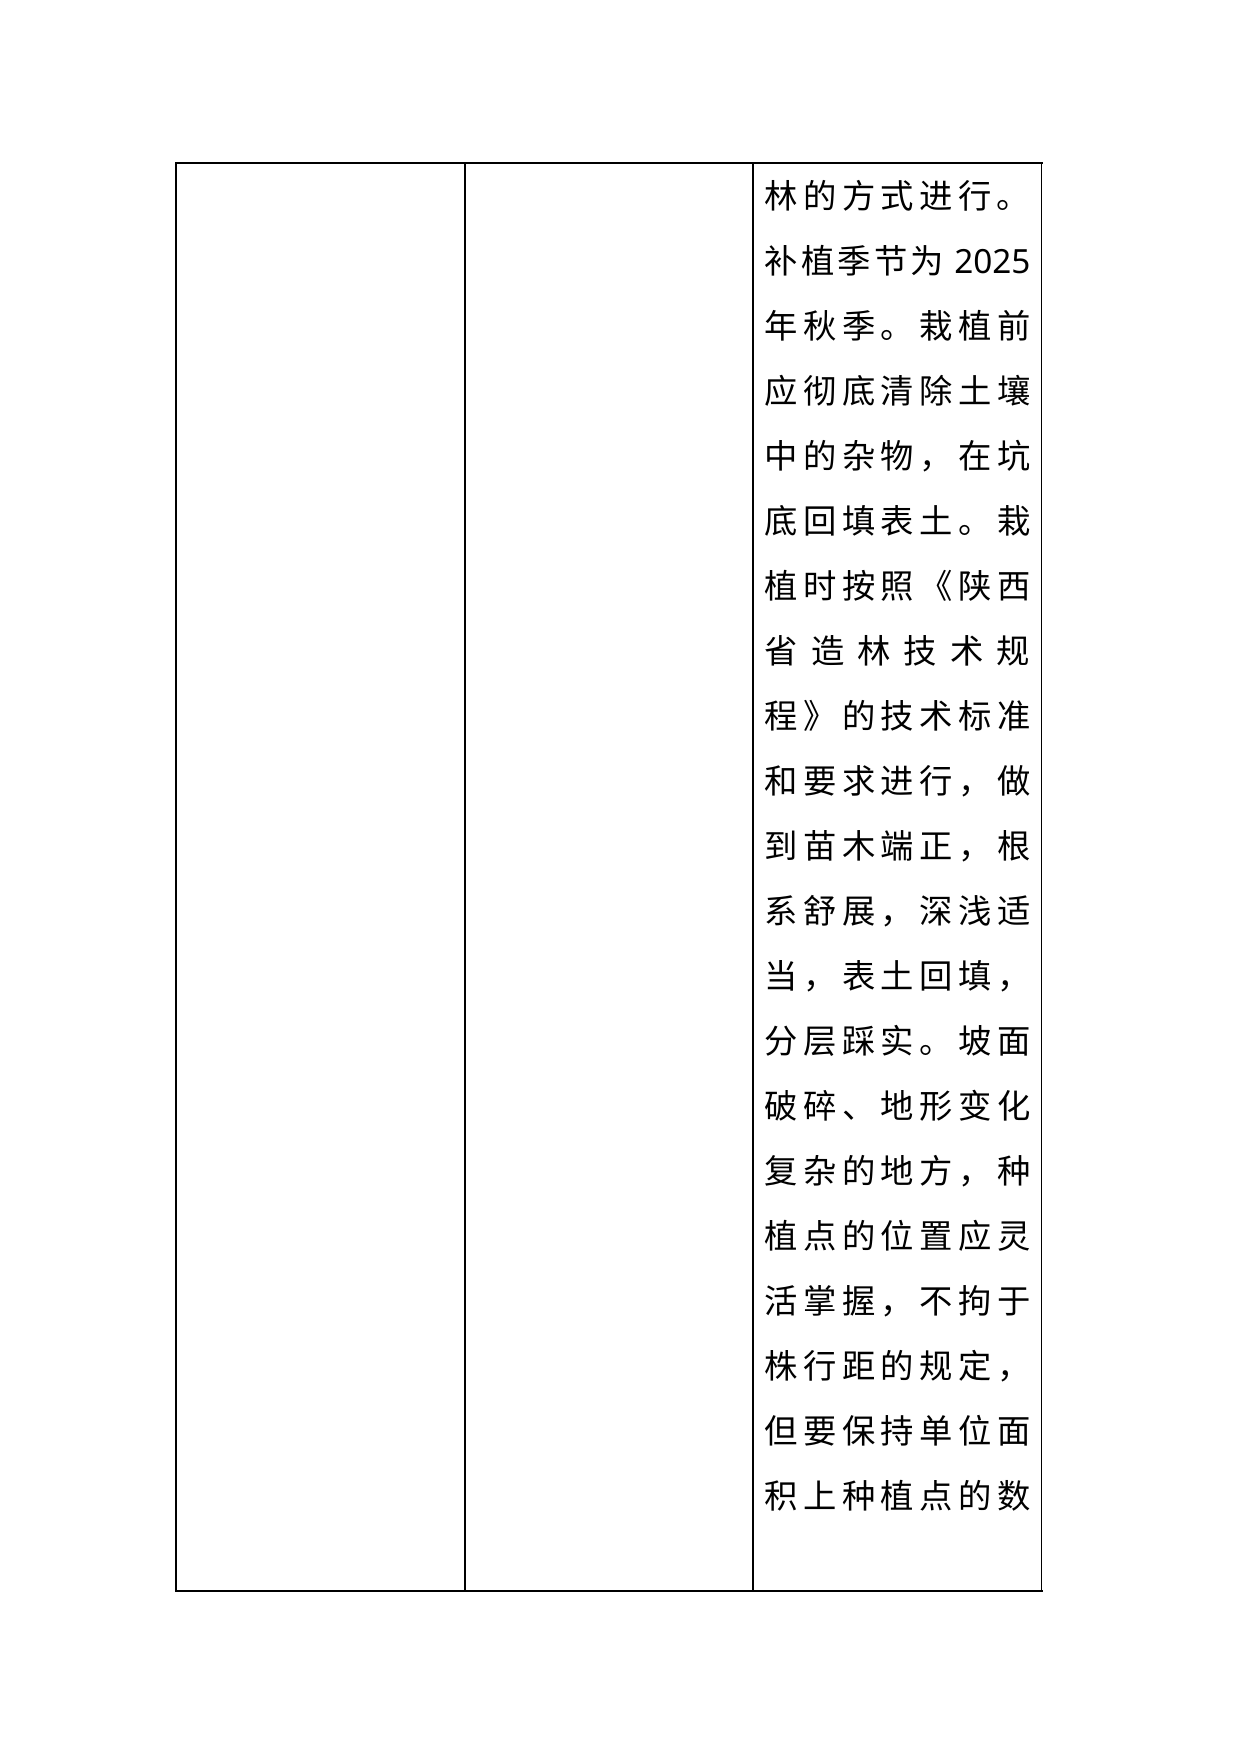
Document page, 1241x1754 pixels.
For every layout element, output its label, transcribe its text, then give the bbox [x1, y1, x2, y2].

table_cell 1 [177, 164, 464, 1590]
table_cell [466, 164, 752, 1590]
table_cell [754, 164, 1041, 1590]
